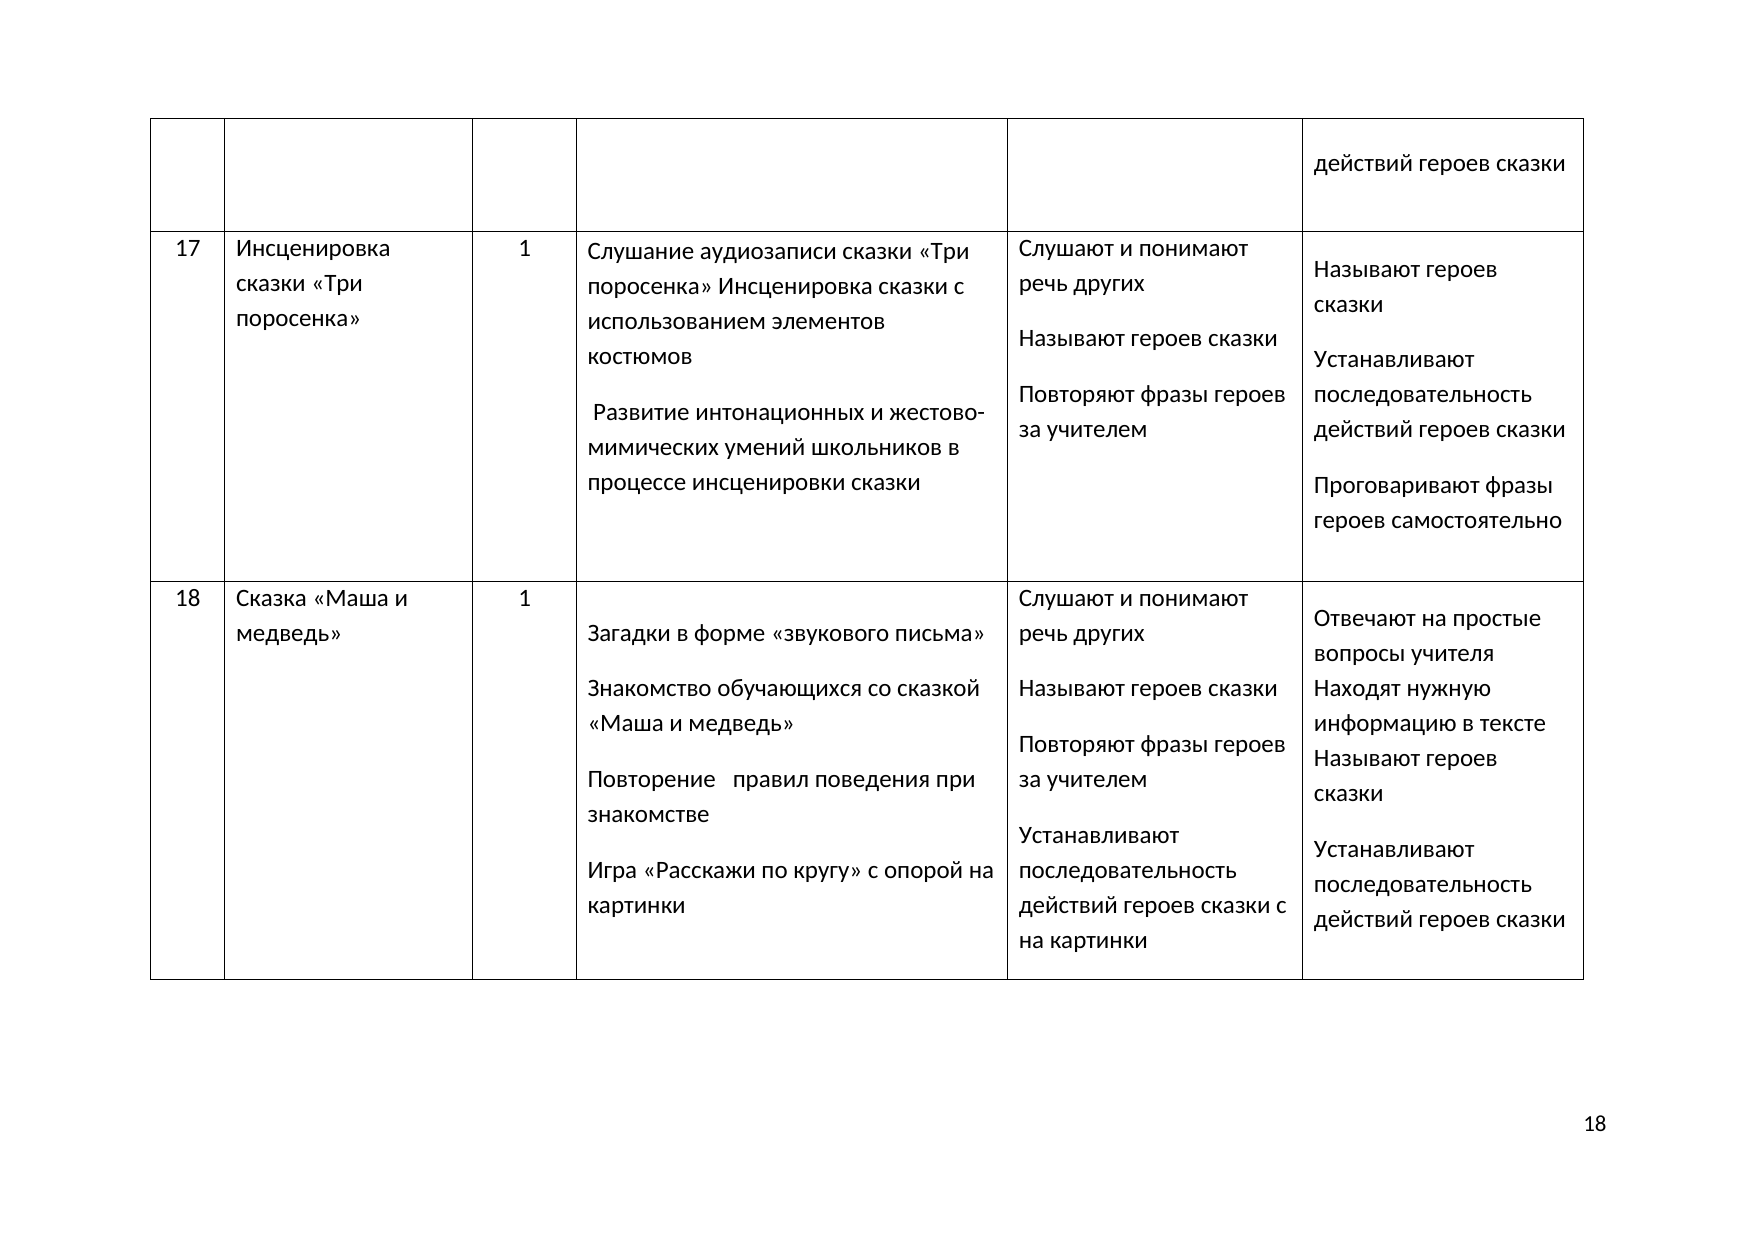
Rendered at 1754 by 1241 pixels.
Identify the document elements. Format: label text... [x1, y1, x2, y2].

table_cell 1 [473, 582, 576, 979]
table_cell 17 [151, 232, 224, 581]
table_cell Слушают и понимают речь других Называют героев сказки Повторяют фразы героев за учителем Устанавливают последовательность действий героев сказки с на картинки [1008, 582, 1302, 979]
table_cell 18 [151, 582, 224, 979]
table_cell Отвечают на простые вопросы учителя Находят нужную информацию в тексте Называют героев сказки Устанавливают последовательность действий героев сказки [1303, 582, 1583, 979]
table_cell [1303, 119, 1583, 231]
table_cell 1 [473, 232, 576, 581]
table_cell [577, 119, 1007, 231]
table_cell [225, 119, 472, 231]
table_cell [1008, 119, 1302, 231]
table_cell Называют героев сказки Устанавливают последовательность действий героев сказки Проговаривают фразы героев самостоятельно [1303, 232, 1583, 581]
table_cell Слушают и понимают речь других Называют героев сказки Повторяют фразы героев за учителем [1008, 232, 1302, 581]
table_cell 16 [151, 119, 224, 231]
table_cell 1 [473, 119, 576, 231]
table_cell Инсценировка сказки «Три поросенка» [225, 232, 472, 581]
table_cell Сказка «Маша и медведь» [225, 582, 472, 979]
table_cell Слушание аудиозаписи сказки «Три поросенка» Инсценировка сказки с использованием элементов костюмов Развитие интонационных и жестово-мимических умений школьников в процессе инсценировки сказки [577, 232, 1007, 581]
table_cell Загадки в форме «звукового письма» Знакомство обучающихся со сказкой «Маша и медведь» Повторение правил поведения при знакомстве Игра «Расскажи по кругу» с опорой на картинки [577, 582, 1007, 979]
